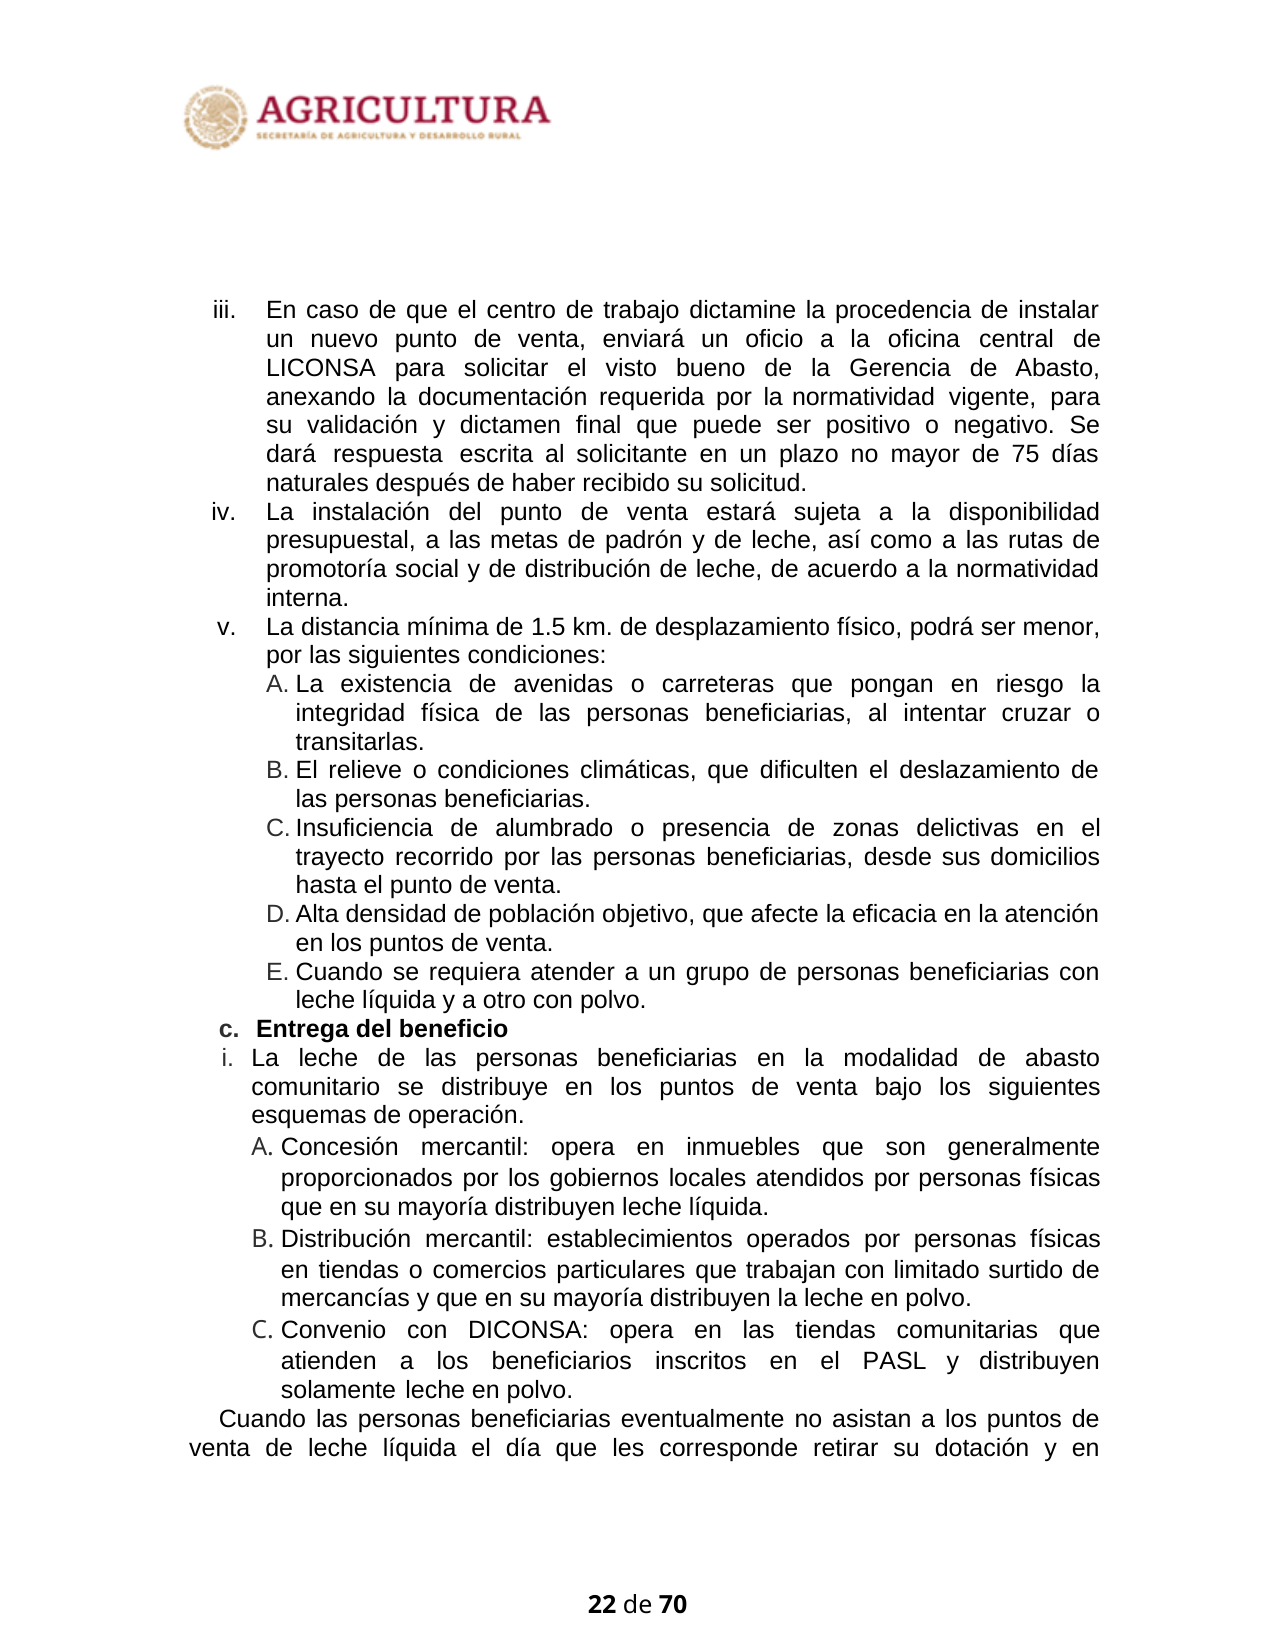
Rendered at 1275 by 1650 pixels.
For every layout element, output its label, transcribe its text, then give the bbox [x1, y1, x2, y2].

list La distancia mínima de 1.5 km. de desplazamiento físico, podrá ser menor, por las siguientes condiciones: [236, 612, 1101, 669]
list Distribución mercantil: establecimientos operados por personas físicas en tiendas o comercios particulares que trabajan con limitado surtido de mercancías y que en su mayoría distribuyen la leche en polvo. [251, 1221, 1101, 1312]
list Convenio con DICONSA: opera en las tiendas comunitarias que atienden a los beneficiarios inscritos en el PASL y distribuyen solamente leche en polvo. [251, 1312, 1101, 1404]
list En caso de que el centro de trabajo dictamine la procedencia de instalar un nuevo punto de venta, enviará un oficio a la oficina central de LICONSA para solicitar el visto bueno de la Gerencia de Abasto, anexando la documentación requerida por la normatividad vigente, para su validación y dictamen final que puede ser positivo o negativo. Se dará respuesta escrita al solicitante en un plazo no mayor de 75 días naturales después de haber recibido su solicitud. [236, 295, 1101, 497]
list Cuando se requiera atender a un grupo de personas beneficiarias con leche líquida y a otro con polvo. [266, 957, 1101, 1014]
picture [177, 62, 561, 159]
list Insuficiencia de alumbrado o presencia de zonas delictivas en el trayecto recorrido por las personas beneficiarias, desde sus domicilios hasta el punto de venta. [266, 813, 1101, 899]
list La leche de las personas beneficiarias en la modalidad de abasto comunitario se distribuye en los puntos de venta bajo los siguientes esquemas de operación. [221, 1043, 1101, 1129]
list La instalación del punto de venta estará sujeta a la disponibilidad presupuestal, a las metas de padrón y de leche, así como a las rutas de promotoría social y de distribución de leche, de acuerdo a la normatividad interna. [236, 497, 1101, 612]
list Concesión mercantil: opera en inmuebles que son generalmente proporcionados por los gobiernos locales atendidos por personas físicas que en su mayoría distribuyen leche líquida. [251, 1129, 1101, 1221]
list La existencia de avenidas o carreteras que pongan en riesgo la integridad física de las personas beneficiarias, al intentar cruzar o transitarlas. [266, 669, 1101, 755]
list Alta densidad de población objetivo, que afecte la eficacia en la atención en los puntos de venta. [266, 899, 1101, 957]
list El relieve o condiciones climáticas, que dificulten el deslazamiento de las personas beneficiarias. [266, 755, 1101, 813]
subtitle Entrega del beneficio [218, 1014, 1101, 1043]
